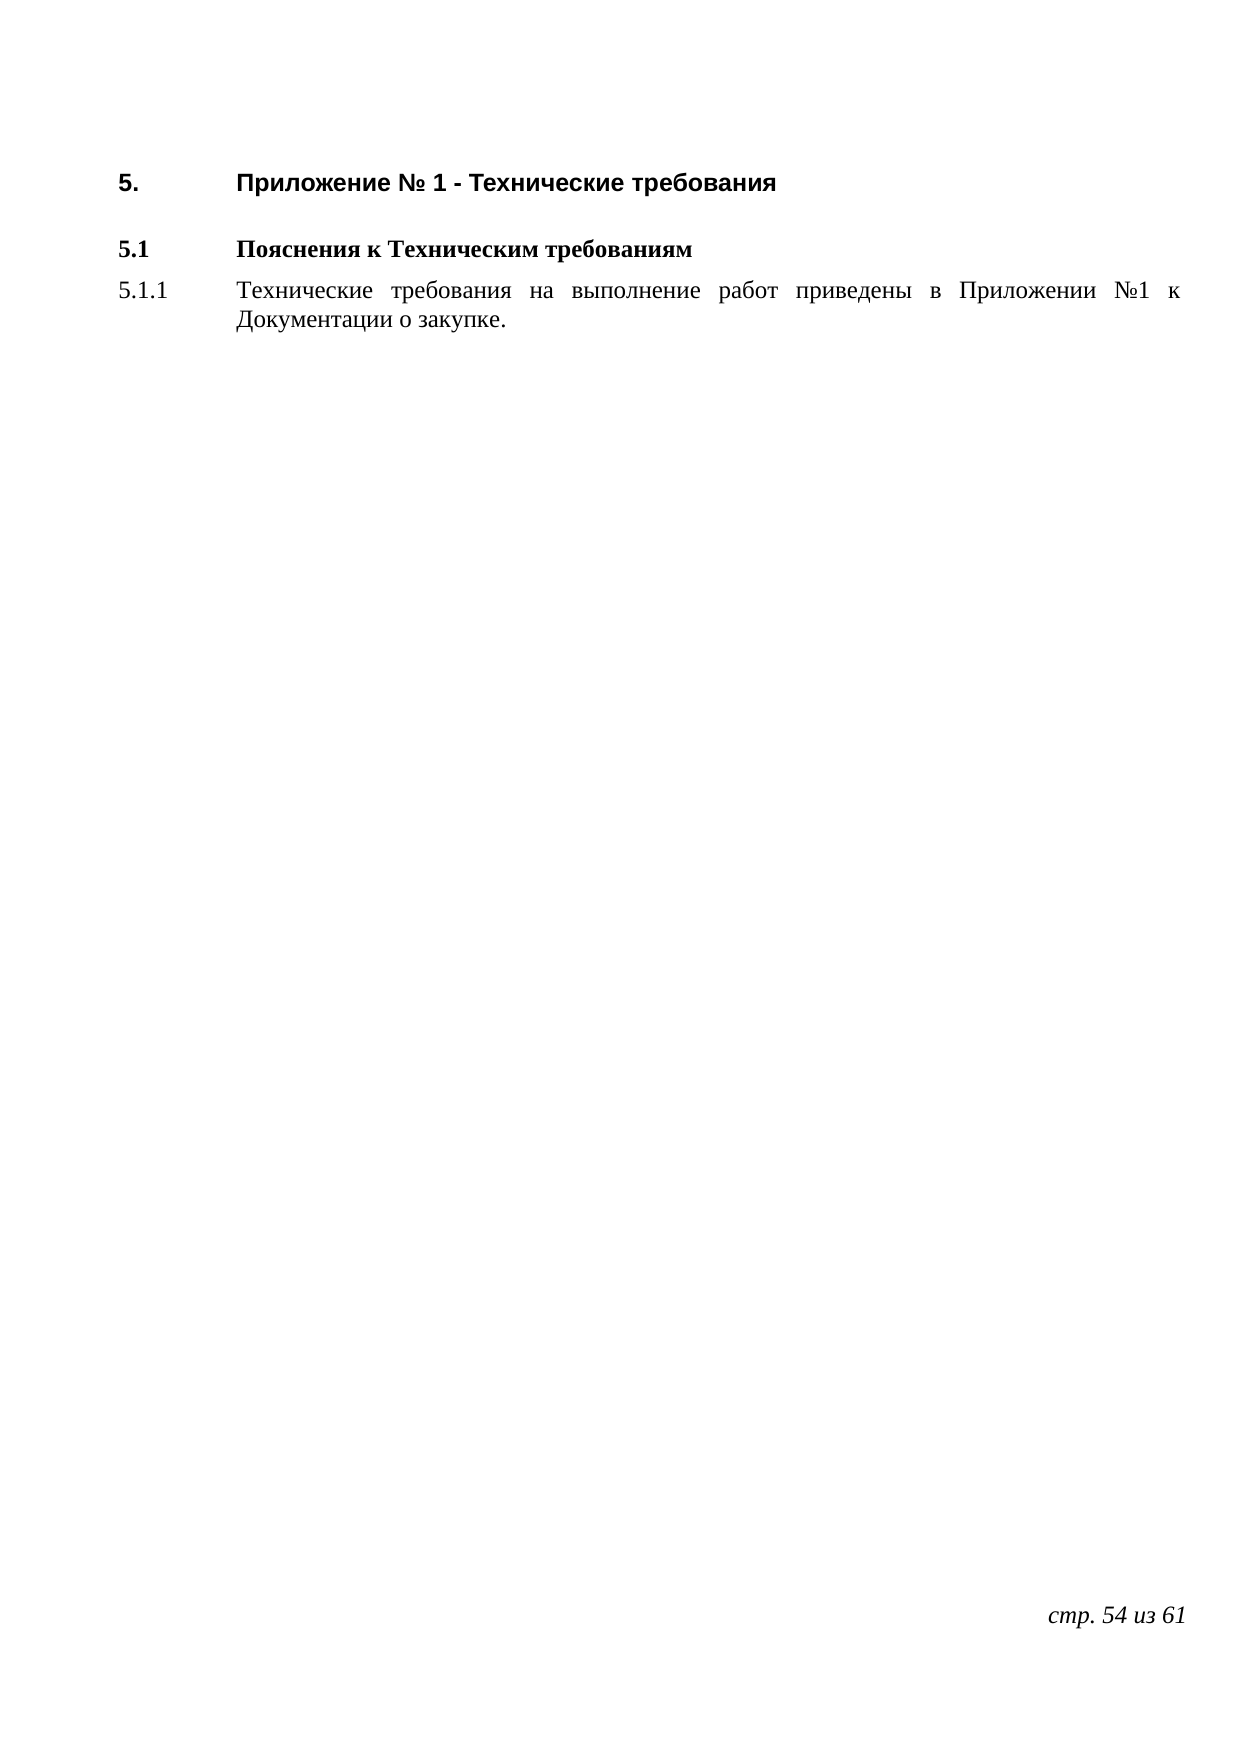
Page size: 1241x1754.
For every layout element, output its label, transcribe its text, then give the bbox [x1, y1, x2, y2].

subtitle Приложение № 1 - Технические требования [118, 168, 1181, 197]
list Технические требования на выполнение работ приведены в Приложении №1 к Документации о закупке. [118, 276, 1181, 333]
subtitle Пояснения к Техническим требованиям [118, 234, 1181, 263]
